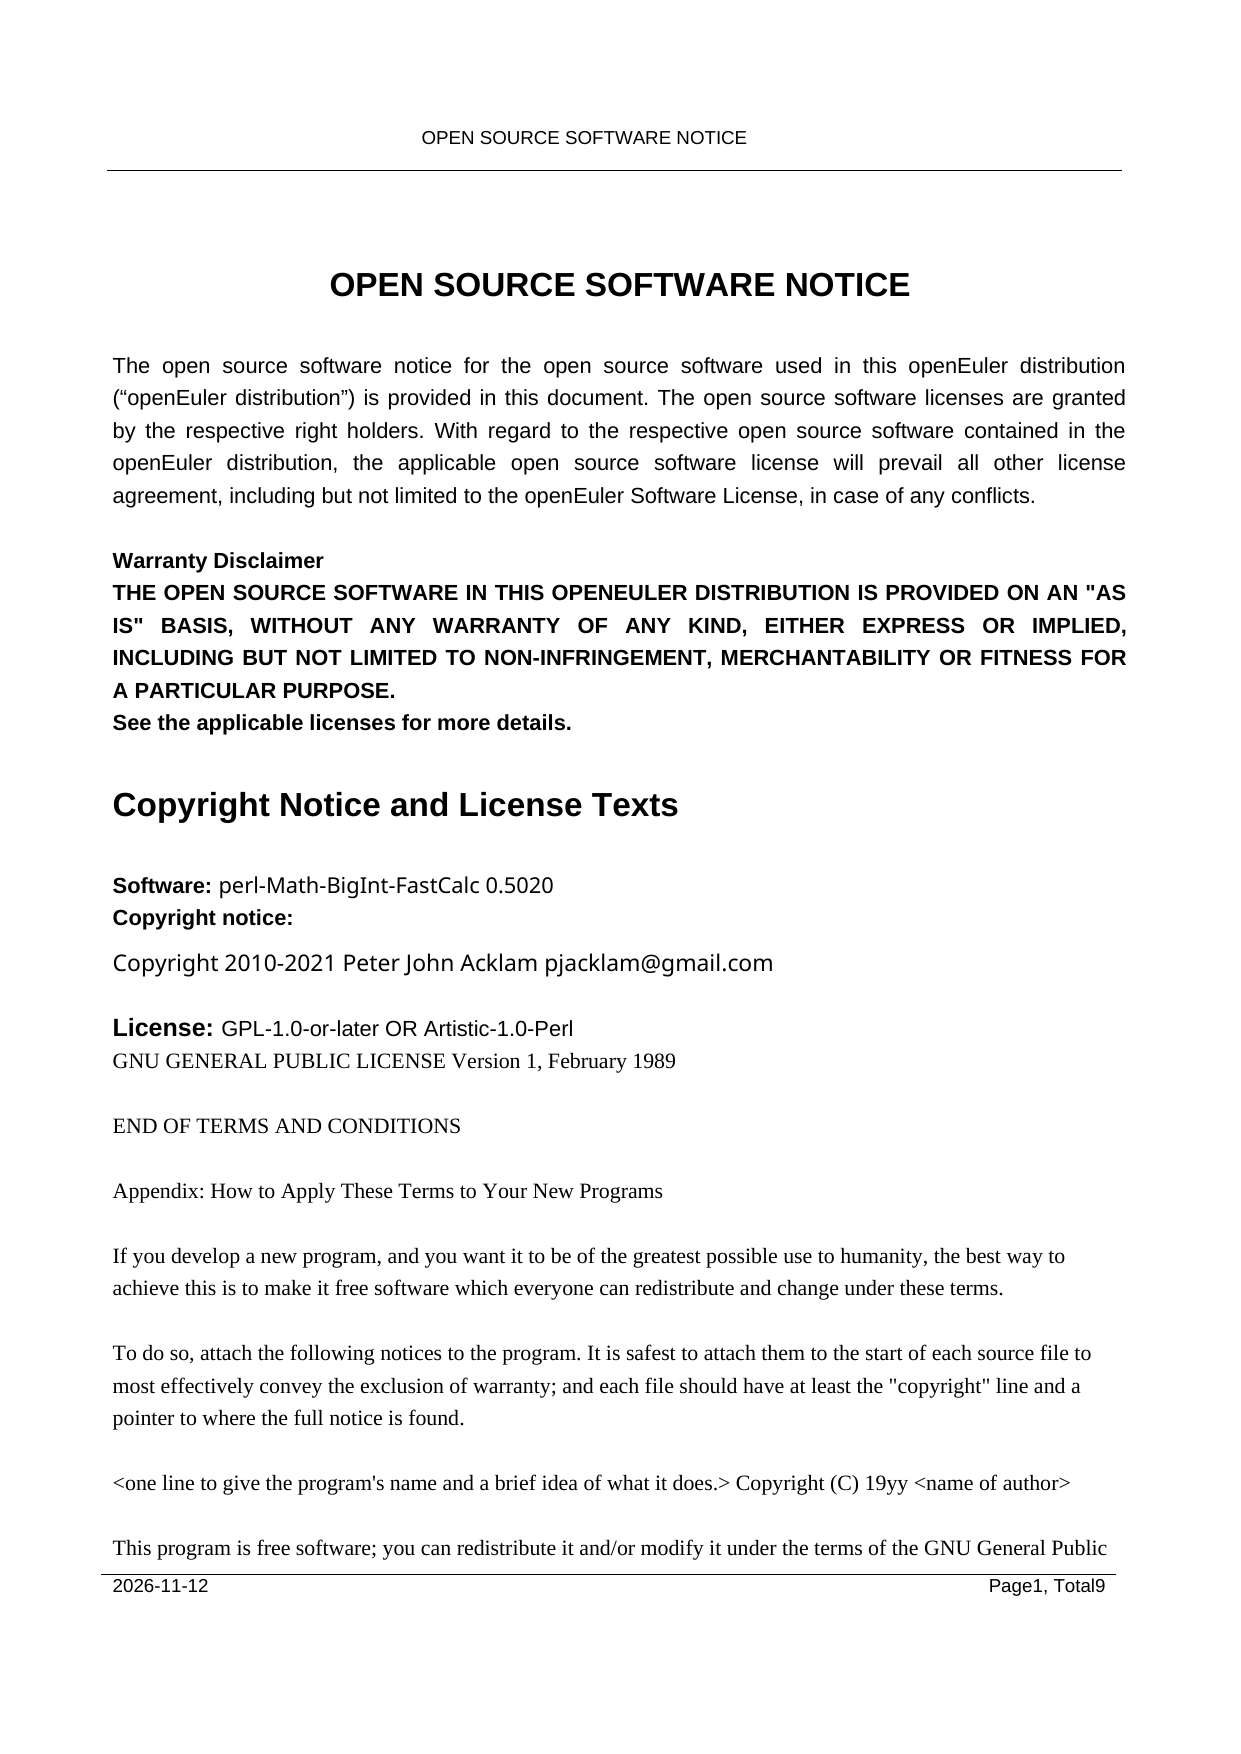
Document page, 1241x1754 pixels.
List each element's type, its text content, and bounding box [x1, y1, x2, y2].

text Copyright 2010-2021 Peter John Acklam pjacklam@gmail.com [112, 947, 1128, 1012]
text OPEN SOURCE SOFTWARE NOTICE [112, 251, 1128, 316]
text THE OPEN SOURCE SOFTWARE IN THIS OPENEULER DISTRIBUTION IS PROVIDED ON AN "AS IS" BASIS, WITHOUT ANY WARRANTY OF ANY KIND, EITHER EXPRESS OR IMPLIED, INCLUDING BUT NOT LIMITED TO NON-INFRINGEMENT, MERCHANTABILITY OR FITNESS FOR A PARTICULAR PURPOSE. See the applicable licenses for more details. [112, 576, 1128, 739]
text The open source software notice for the open source software used in this openEuler distribution (“openEuler distribution”) is provided in this document. The open source software licenses are granted by the respective right holders. With regard to the respective open source software contained in the openEuler distribution, the applicable open source software license will prevail all other license agreement, including but not limited to the openEuler Software License, in case of any conflicts. [112, 349, 1128, 511]
title Software: perl-Math-BigInt-FastCalc 0.5020 [112, 869, 1128, 901]
text License: GPL-1.0-or-later OR Artistic-1.0-Perl [112, 1012, 1128, 1044]
text Copyright notice: [112, 901, 1128, 934]
text Warranty Disclaimer [112, 544, 1128, 576]
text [112, 1044, 1128, 1564]
text Copyright Notice and License Texts [112, 771, 1128, 836]
